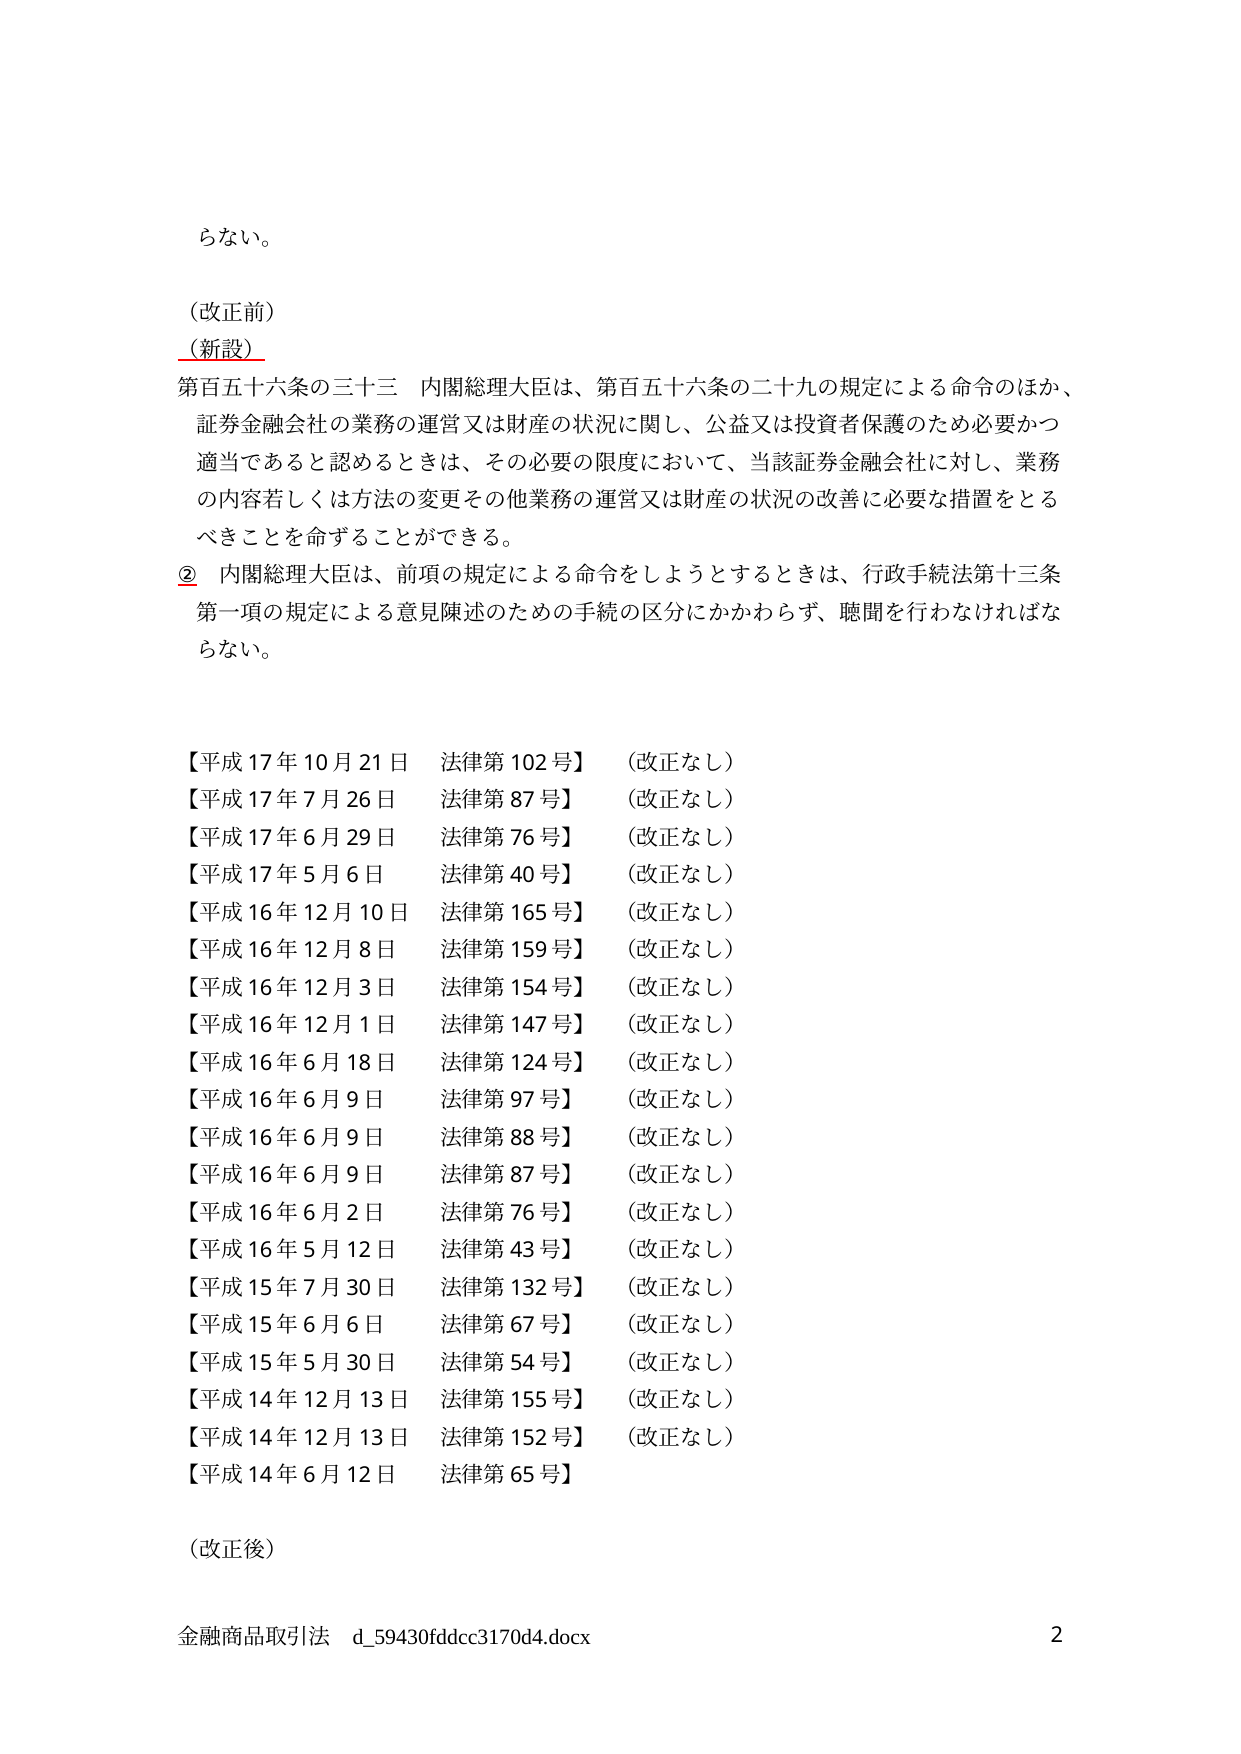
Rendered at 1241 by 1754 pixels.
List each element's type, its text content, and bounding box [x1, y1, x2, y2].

text 【平成16年6月9日 法律第97号】 （改正なし） [177, 1079, 1063, 1117]
text 【平成17年10月21日 法律第102号】 （改正なし） [177, 742, 1063, 779]
text 【平成16年12月3日 法律第154号】 （改正なし） [177, 967, 1063, 1004]
text 【平成16年6月9日 法律第88号】 （改正なし） [177, 1117, 1063, 1154]
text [177, 217, 1063, 254]
text 【平成17年6月29日 法律第76号】 （改正なし） [177, 817, 1063, 854]
text 【平成16年12月10日 法律第165号】 （改正なし） [177, 892, 1063, 929]
text 【平成15年7月30日 法律第132号】 （改正なし） [177, 1267, 1063, 1304]
text 【平成17年5月6日 法律第40号】 （改正なし） [177, 854, 1063, 892]
text （改正後） [177, 1529, 1063, 1567]
text （新設） [177, 329, 1063, 367]
text 【平成16年5月12日 法律第43号】 （改正なし） [177, 1229, 1063, 1267]
text 【平成16年12月1日 法律第147号】 （改正なし） [177, 1004, 1063, 1042]
text 【平成14年12月13日 法律第155号】 （改正なし） [177, 1379, 1063, 1417]
text 【平成17年7月26日 法律第87号】 （改正なし） [177, 779, 1063, 817]
text 【平成16年6月2日 法律第76号】 （改正なし） [177, 1192, 1063, 1229]
text 【平成14年6月12日 法律第65号】 [177, 1454, 1063, 1492]
text 【平成16年12月8日 法律第159号】 （改正なし） [177, 929, 1063, 967]
text 【平成15年5月30日 法律第54号】 （改正なし） [177, 1342, 1063, 1379]
text （改正前） [177, 292, 1063, 329]
text 【平成15年6月6日 法律第67号】 （改正なし） [177, 1304, 1063, 1342]
text 【平成14年12月13日 法律第152号】 （改正なし） [177, 1417, 1063, 1454]
text 【平成16年6月18日 法律第124号】 （改正なし） [177, 1042, 1063, 1079]
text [177, 367, 1063, 554]
text 【平成16年6月9日 法律第87号】 （改正なし） [177, 1154, 1063, 1192]
text ② 内閣総理大臣は、前項の規定による命令をしようとするときは、行政手続法第十三条第一項の規定による意見陳述のための手続の区分にかかわらず、聴聞を行わなければならない。 [177, 554, 1063, 667]
